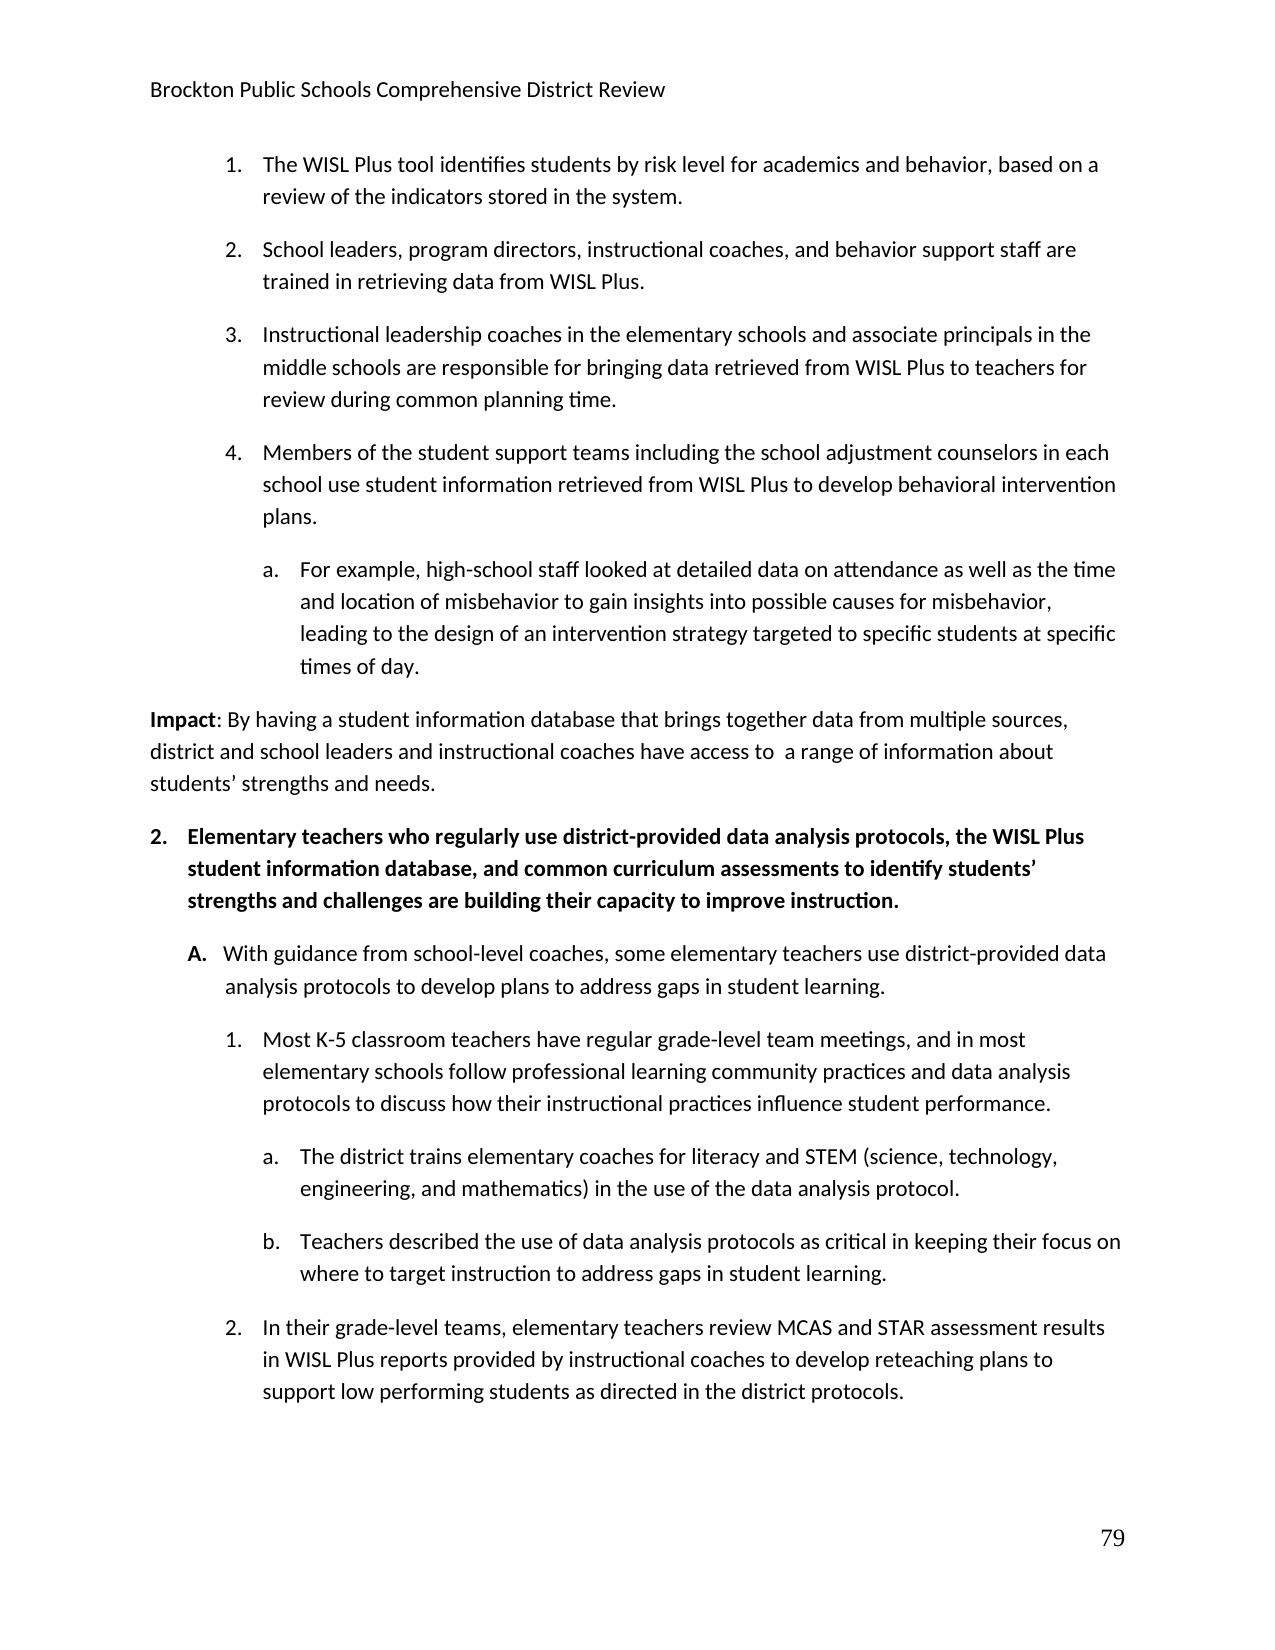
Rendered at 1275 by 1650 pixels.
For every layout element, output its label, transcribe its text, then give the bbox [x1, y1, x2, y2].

text 2. School leaders, program directors, instructional coaches, and behavior support staff are trained in retrieving data from WISL Plus. [225, 235, 1125, 295]
text 4. Members of the student support teams including the school adjustment counselors in each school use student information retrieved from WISL Plus to develop behavioral intervention plans. [150, 438, 1125, 530]
text 2. Elementary teachers who regularly use district-provided data analysis protocols, the WISL Plus student information database, and common curriculum assessments to identify students’ strengths and challenges are building their capacity to improve instruction. [150, 822, 1125, 914]
text A. With guidance from school-level coaches, some elementary teachers use district-provided data analysis protocols to develop plans to address gaps in student learning. [187, 939, 1125, 1000]
text Impact: By having a student information database that brings together data from multiple sources, district and school leaders and instructional coaches have access to a range of information about students’ strengths and needs. [150, 705, 1125, 797]
text 3. Instructional leadership coaches in the elementary schools and associate principals in the middle schools are responsible for bringing data retrieved from WISL Plus to teachers for review during common planning time. [225, 320, 1125, 413]
list Teachers described the use of data analysis protocols as critical in keeping their focus on where to target instruction to address gaps in student learning. [262, 1227, 1125, 1288]
list The district trains elementary coaches for literacy and STEM (science, technology, engineering, and mathematics) in the use of the data analysis protocol. [262, 1142, 1125, 1202]
text a. For example, high-school staff looked at detailed data on attendance as well as the time and location of misbehavior to gain insights into possible causes for misbehavior, leading to the design of an intervention strategy targeted to specific students at specific times of day. [225, 555, 1125, 680]
text 1. The WISL Plus tool identifies students by risk level for academics and behavior, based on a review of the indicators stored in the system. [225, 150, 1125, 210]
text 2. In their grade-level teams, elementary teachers review MCAS and STAR assessment results in WISL Plus reports provided by instructional coaches to develop reteaching plans to support low performing students as directed in the district protocols. [150, 1313, 1125, 1405]
text 1. Most K-5 classroom teachers have regular grade-level team meetings, and in most elementary schools follow professional learning community practices and data analysis protocols to discuss how their instructional practices influence student performance. [225, 1025, 1125, 1117]
